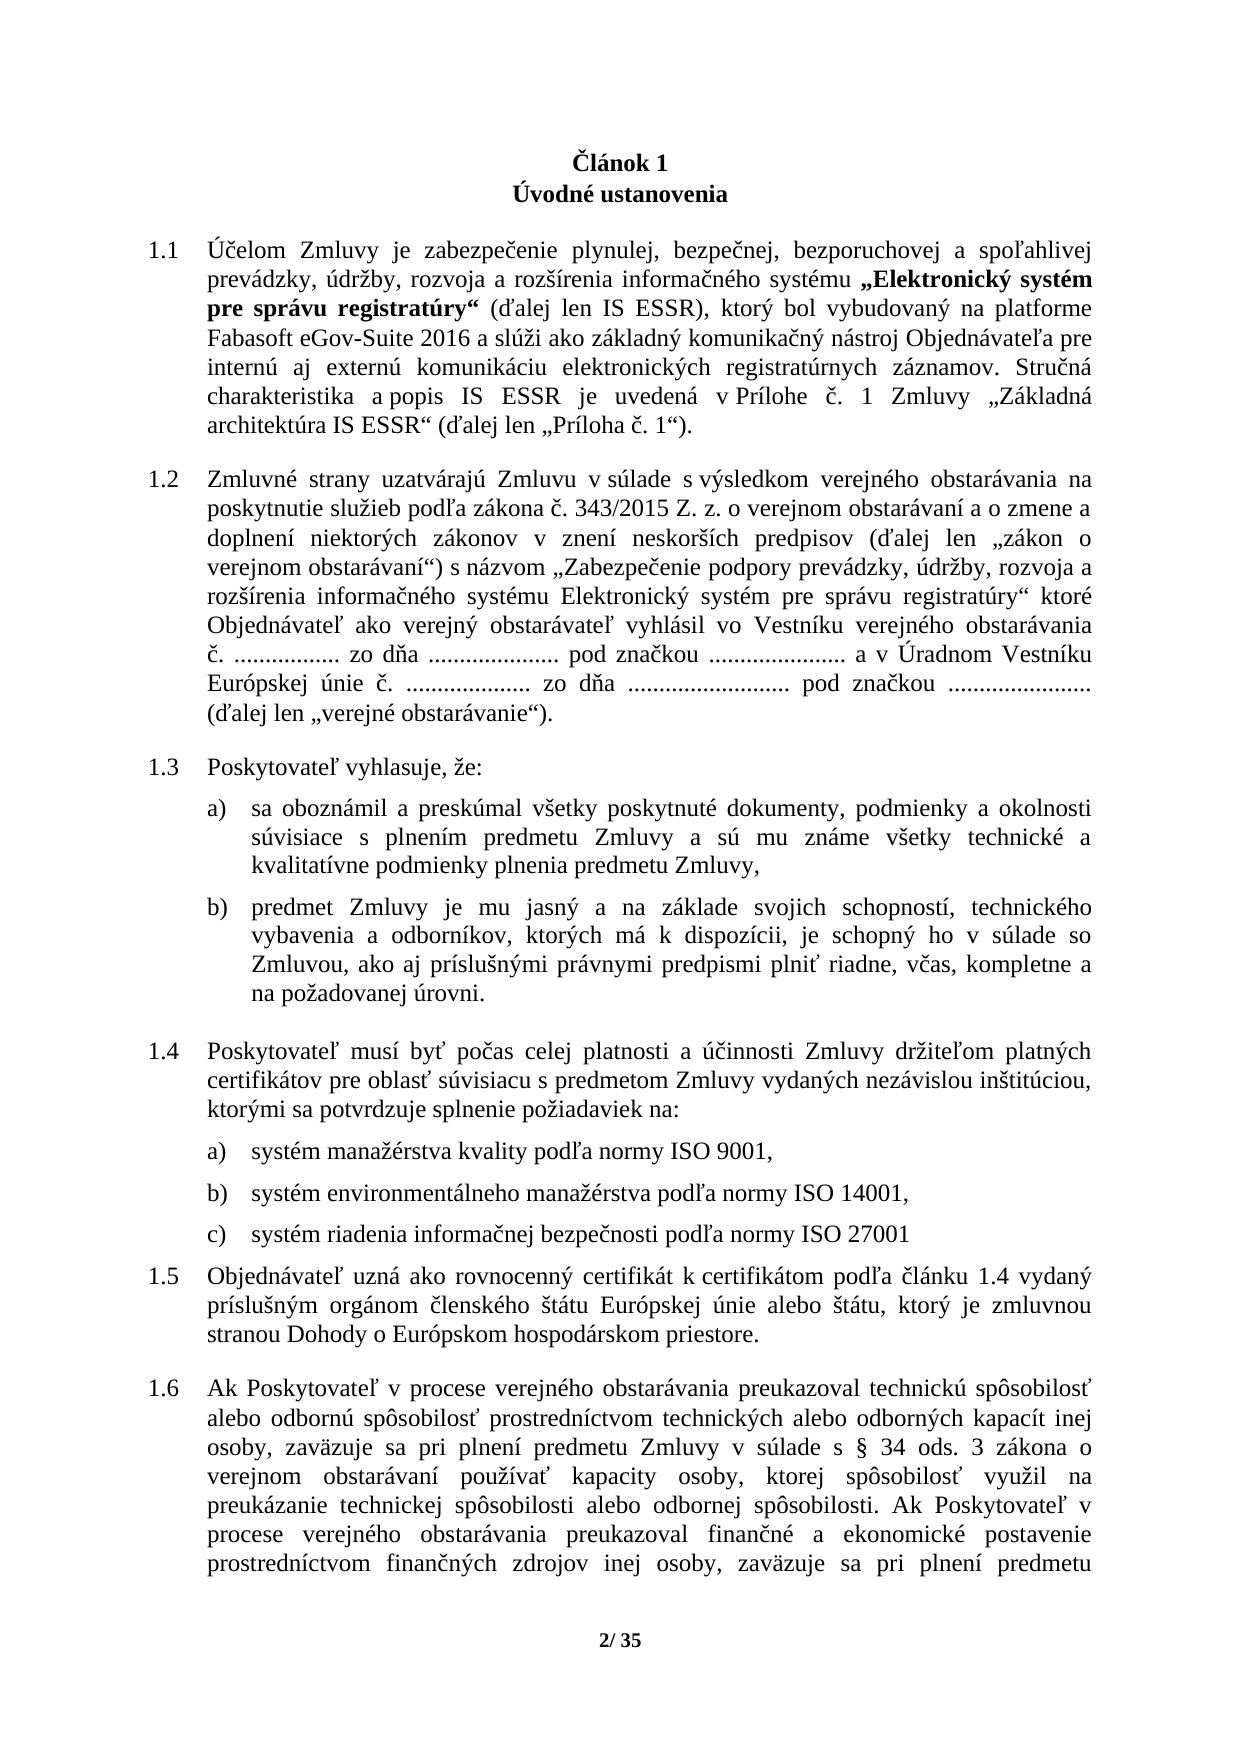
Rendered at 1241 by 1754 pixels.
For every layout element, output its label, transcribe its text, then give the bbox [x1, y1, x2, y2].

list systém riadenia informačnej bezpečnosti podľa normy ISO 27001 [207, 1219, 1092, 1248]
list systém environmentálneho manažérstva podľa normy ISO 14001, [207, 1177, 1092, 1206]
list predmet Zmluvy je mu jasný a na základe svojich schopností, technického vybavenia a odborníkov, ktorých má k dispozícii, je schopný ho v súlade so Zmluvou, ako aj príslušnými právnymi predpismi plniť riadne, včas, kompletne a na požadovanej úrovni. [207, 892, 1092, 1007]
list sa oboznámil a preskúmal všetky poskytnuté dokumenty, podmienky a okolnosti súvisiace s plnením predmetu Zmluvy a sú mu známe všetky technické a kvalitatívne podmienky plnenia predmetu Zmluvy, [207, 793, 1092, 879]
list Poskytovateľ vyhlasuje, že: [148, 751, 1092, 781]
list Poskytovateľ musí byť počas celej platnosti a účinnosti Zmluvy držiteľom platných certifikátov pre oblasť súvisiacu s predmetom Zmluvy vydaných nezávislou inštitúciou, ktorými sa potvrdzuje splnenie požiadaviek na: [148, 1036, 1092, 1123]
text Úvodné ustanovenia [148, 179, 1092, 207]
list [148, 1373, 1092, 1577]
list Zmluvné strany uzatvárajú Zmluvu v súlade s výsledkom verejného obstarávania na poskytnutie služieb podľa zákona č. 343/2015 Z. z. o verejnom obstarávaní a o zmene a doplnení niektorých zákonov v znení neskorších predpisov (ďalej len „zákon o verejnom obstarávaní“) s názvom „Zabezpečenie podpory prevádzky, údržby, rozvoja a rozšírenia informačného systému Elektronický systém pre správu registratúry“ ktoré Objednávateľ ako verejný obstarávateľ vyhlásil vo Vestníku verejného obstarávania č. ................. zo dňa ..................... pod značkou ...................... a v Úradnom Vestníku Európskej únie č. .................... zo dňa .......................... pod značkou ....................... (ďalej len „verejné obstarávanie“). [148, 464, 1092, 726]
list Účelom Zmluvy je zabezpečenie plynulej, bezpečnej, bezporuchovej a spoľahlivej prevádzky, údržby, rozvoja a rozšírenia informačného systému „Elektronický systém pre správu registratúry“ (ďalej len IS ESSR), ktorý bol vybudovaný na platforme Fabasoft eGov-Suite 2016 a slúži ako základný komunikačný nástroj Objednávateľa pre internú aj externú komunikáciu elektronických registratúrnych záznamov. Stručná charakteristika a popis IS ESSR je uvedená v Prílohe č. 1 Zmluvy „Základná architektúra IS ESSR“ (ďalej len „Príloha č. 1“). [148, 235, 1092, 439]
text Článok 1 [148, 148, 1092, 176]
list Objednávateľ uzná ako rovnocenný certifikát k certifikátom podľa článku 1.4 vydaný príslušným orgánom členského štátu Európskej únie alebo štátu, ktorý je zmluvnou stranou Dohody o Európskom hospodárskom priestore. [148, 1261, 1092, 1348]
list systém manažérstva kvality podľa normy ISO 9001, [207, 1136, 1092, 1165]
